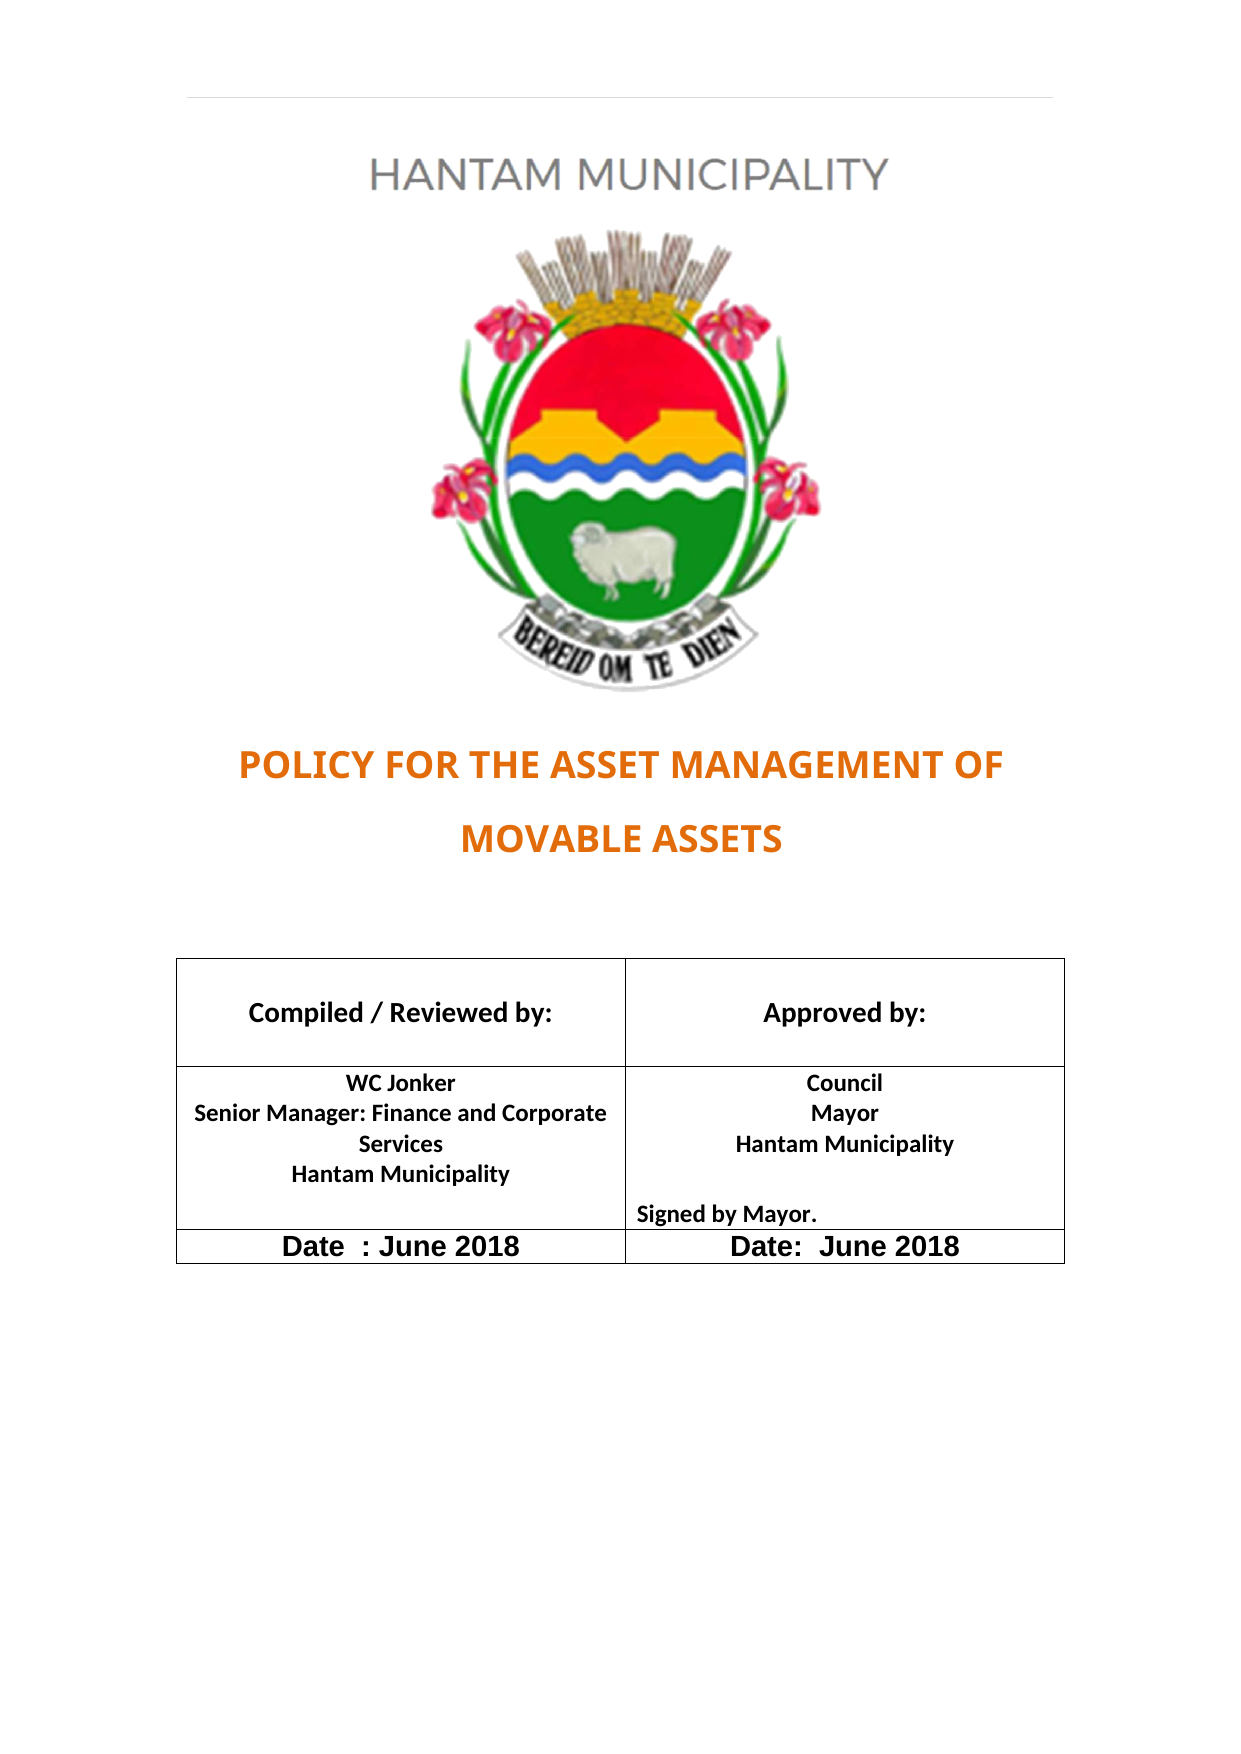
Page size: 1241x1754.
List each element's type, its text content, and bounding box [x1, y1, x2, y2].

table_cell Date: June 2018 [626, 1230, 1064, 1263]
picture [351, 128, 917, 738]
table_cell Council Mayor Hantam Municipality Signed by Mayor. [626, 1067, 1064, 1228]
table_header Approved by: [626, 959, 1064, 1066]
table_header Compiled / Reviewed by: [177, 959, 625, 1066]
table_cell WC Jonker Senior Manager: Finance and Corporate Services Hantam Municipality [177, 1067, 625, 1228]
table_cell Date : June 2018 [177, 1230, 625, 1263]
text POLICY FOR THE ASSET MANAGEMENT OF [187, 738, 1055, 789]
text MOVABLE ASSETS [187, 812, 1055, 863]
